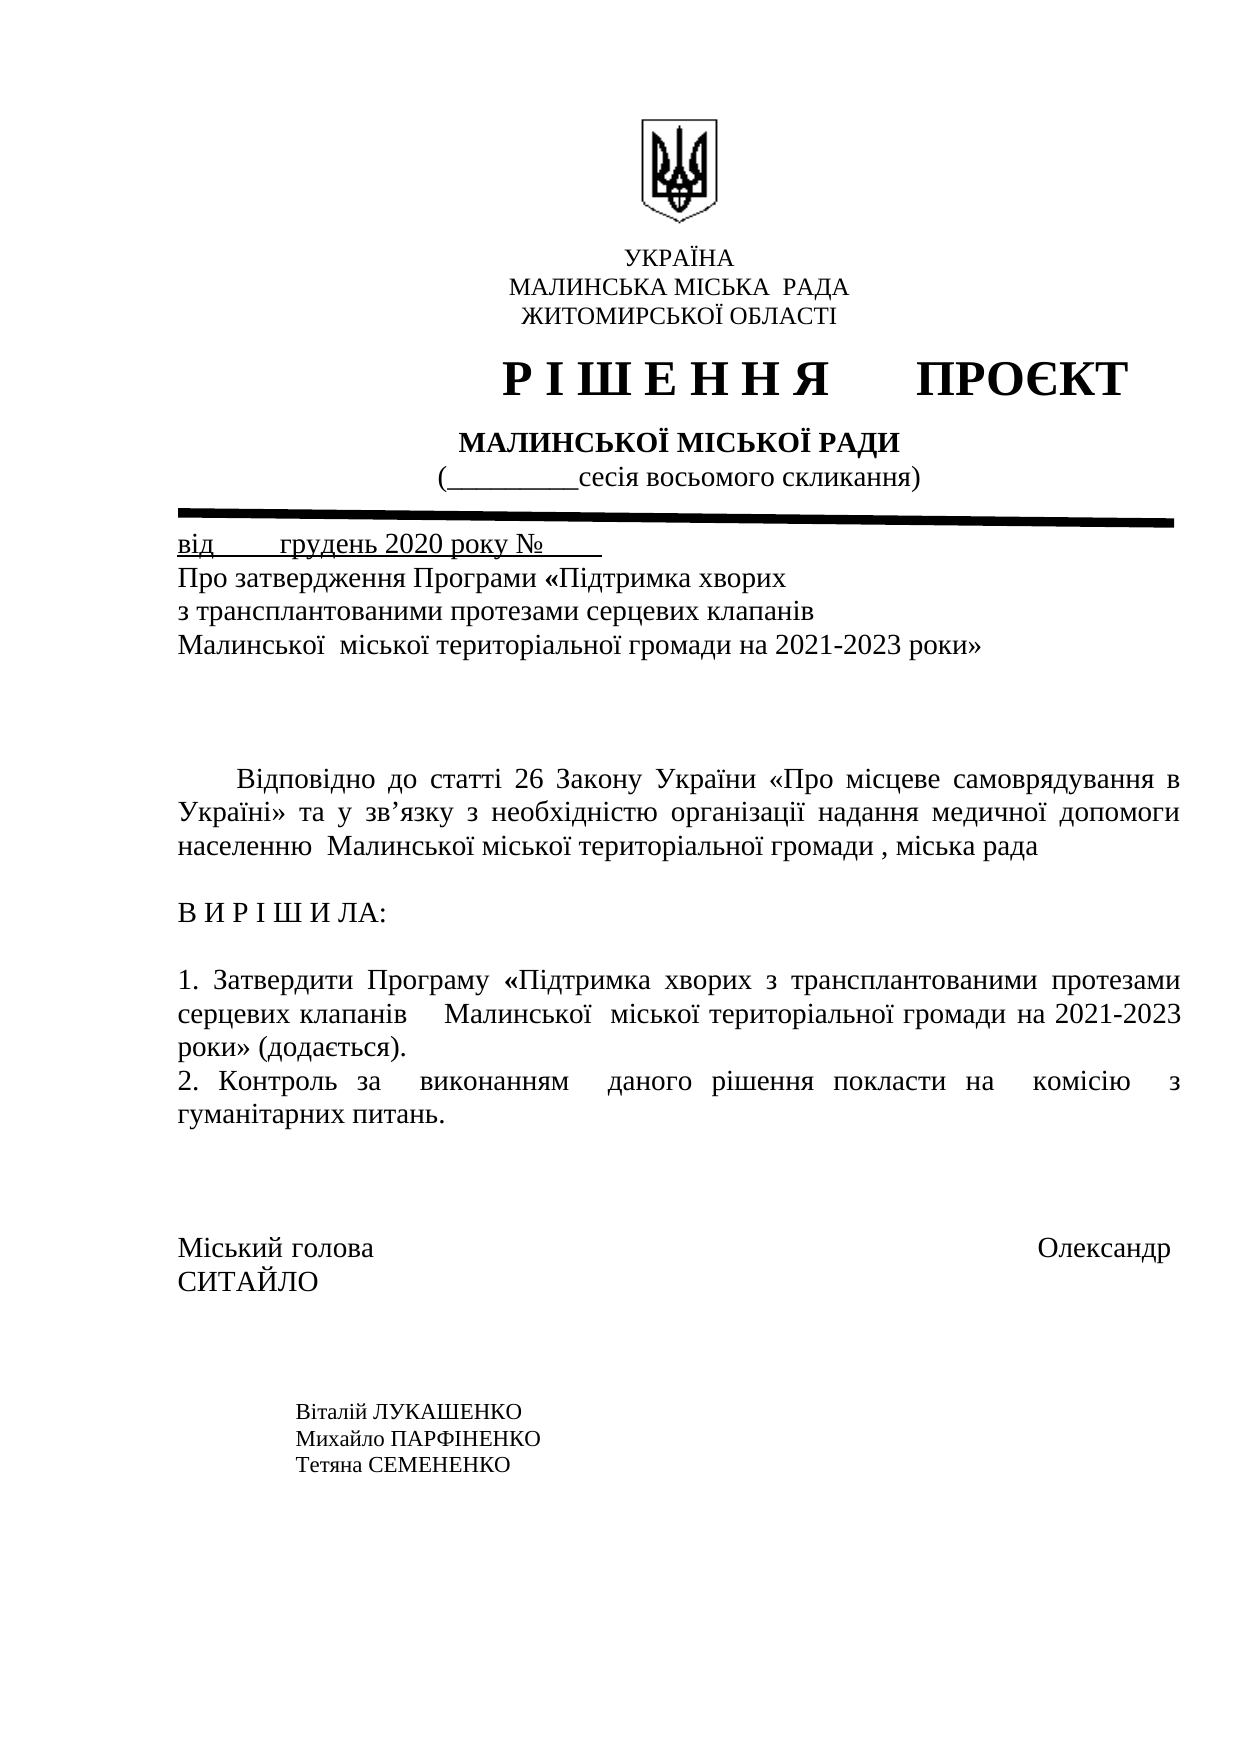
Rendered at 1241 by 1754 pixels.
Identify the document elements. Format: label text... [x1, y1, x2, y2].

text малинської МІСЬКОЇ ради [177, 426, 1181, 459]
text з трансплантованими протезами серцевих клапанів [177, 593, 1181, 627]
text Тетяна СЕМЕНЕНКО [177, 1451, 1181, 1477]
text від ____грудень 2020 року №___ [177, 526, 1181, 560]
text 1. Затвердити Програму «Підтримка хворих з трансплантованими протезами серцевих клапанів Малинської міської територіальної громади на 2021-2023 роки» (додається). [177, 962, 1181, 1063]
text (_________сесія восьомого скликання) [177, 459, 1181, 493]
text Віталій ЛУКАШЕНКО [177, 1398, 1181, 1425]
text 2. Контроль за виконанням даного рішення покласти на комісію з гуманітарних питань. [177, 1063, 1181, 1130]
text Малинської міської територіальної громади на 2021-2023 роки» [177, 627, 1181, 660]
text Міський голова Олександр СИТАЙЛО [177, 1231, 1181, 1298]
picture [635, 118, 723, 225]
text УКРАЇНА [177, 243, 1181, 272]
text В И Р І Ш И ЛА: [177, 895, 1181, 929]
text Відповідно до статті 26 Закону України «Про місцеве самоврядування в Україні» та у зв’язку з необхідністю організації надання медичної допомоги населенню Малинської міської територіальної громади , міська рада [177, 761, 1181, 862]
text МАЛИНСЬКА МІСЬКА РАДА [177, 272, 1181, 301]
text Михайло ПАРФІНЕНКО [177, 1425, 1181, 1451]
text Р І Ш Е Н Н я ПРОЄКТ [177, 349, 1181, 406]
text ЖИТОМИРСЬКОЇ ОБЛАСТІ [177, 301, 1181, 330]
text Про затвердження Програми «Підтримка хворих [177, 560, 1181, 593]
